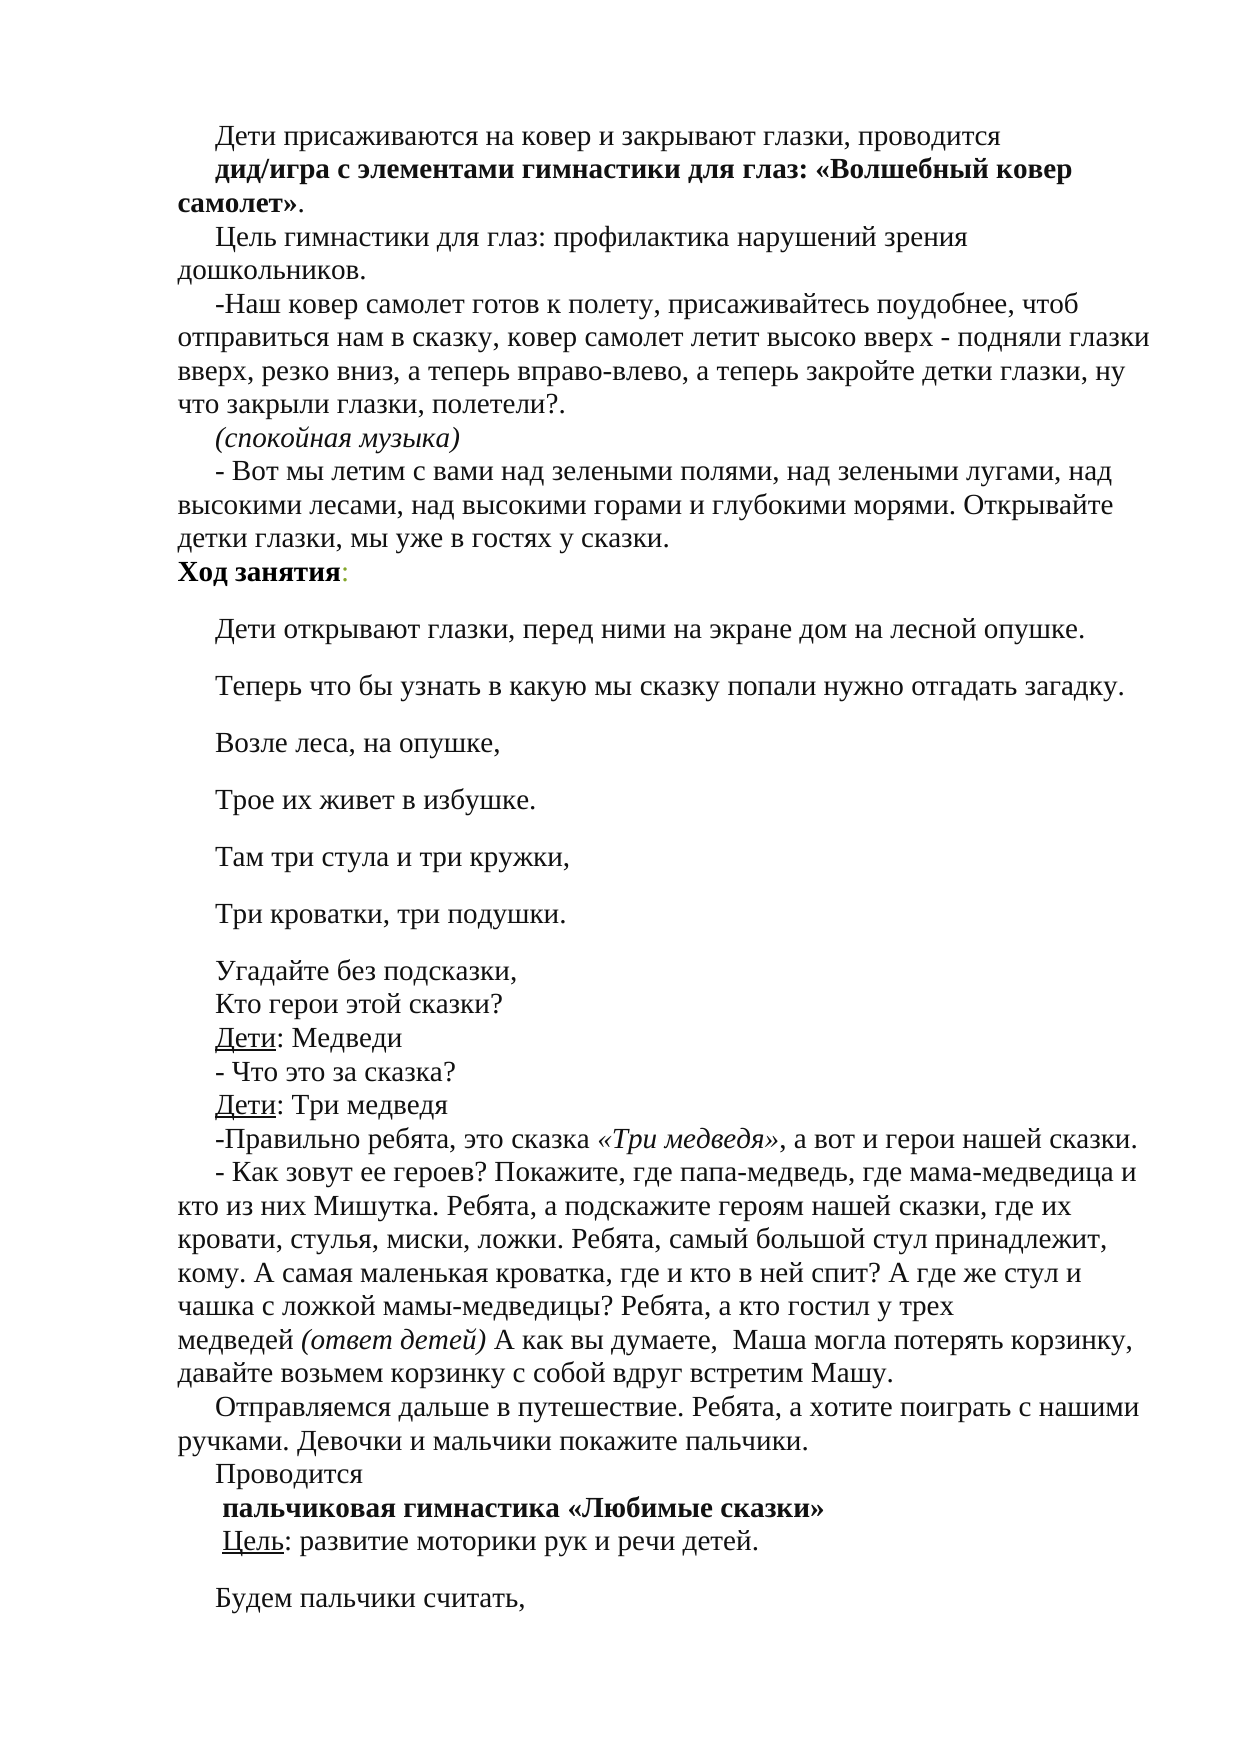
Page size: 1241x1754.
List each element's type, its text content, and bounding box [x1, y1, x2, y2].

text Дети присаживаются на ковер и закрывают глазки, проводится [177, 118, 1152, 152]
text Возле леса, на опушке, [177, 725, 1152, 759]
text Отправляемся дальше в путешествие. Ребята, а хотите поиграть с нашими ручками. Девочки и мальчики покажите пальчики. [177, 1389, 1152, 1456]
text (спокойная музыка) [177, 420, 1152, 453]
text - Как зовут ее героев? Покажите, где папа-медведь, где мама-медведица и кто из них Мишутка. Ребята, а подскажите героям нашей сказки, где их кровати, стулья, миски, ложки. Ребята, самый большой стул принадлежит, кому. А самая маленькая кроватка, где и кто в ней спит? А где же стул и чашка с ложкой мамы-медведицы? Ребята, а кто гостил у трех медведей (ответ детей) А как вы думаете, Маша могла потерять корзинку, давайте возьмем корзинку с собой вдруг встретим Машу. [177, 1154, 1152, 1389]
text дид/игра с элементами гимнастики для глаз: «Волшебный ковер самолет». [177, 152, 1152, 219]
text -Наш ковер самолет готов к полету, присаживайтесь поудобнее, чтоб отправиться нам в сказку, ковер самолет летит высоко вверх - подняли глазки вверх, резко вниз, а теперь вправо-влево, а теперь закройте детки глазки, ну что закрыли глазки, полетели?. [177, 286, 1152, 420]
text Цель гимнастики для глаз: профилактика нарушений зрения дошкольников. [177, 219, 1152, 286]
text Цель: развитие моторики рук и речи детей. [177, 1523, 1152, 1557]
text Дети: Три медведя [177, 1087, 1152, 1121]
text Ход занятия: [177, 554, 1152, 588]
text - Что это за сказка? [177, 1054, 1152, 1087]
text Три кроватки, три подушки. [177, 896, 1152, 929]
text Кто герои этой сказки? [177, 987, 1152, 1020]
text -Правильно ребята, это сказка «Три медведя», а вот и герои нашей сказки. [177, 1121, 1152, 1154]
text пальчиковая гимнастика «Любимые сказки» [177, 1490, 1152, 1523]
text Дети открывают глазки, перед ними на экране дом на лесной опушке. [177, 611, 1152, 645]
text Дети: Медведи [177, 1020, 1152, 1054]
text Трое их живет в избушке. [177, 782, 1152, 816]
text Будем пальчики считать, [177, 1580, 1152, 1614]
text Проводится [177, 1456, 1152, 1490]
text Там три стула и три кружки, [177, 839, 1152, 873]
text - Вот мы летим с вами над зелеными полями, над зелеными лугами, над высокими лесами, над высокими горами и глубокими морями. Открывайте детки глазки, мы уже в гостях у сказки. [177, 453, 1152, 554]
text Теперь что бы узнать в какую мы сказку попали нужно отгадать загадку. [177, 668, 1152, 702]
text Угадайте без подсказки, [177, 953, 1152, 987]
